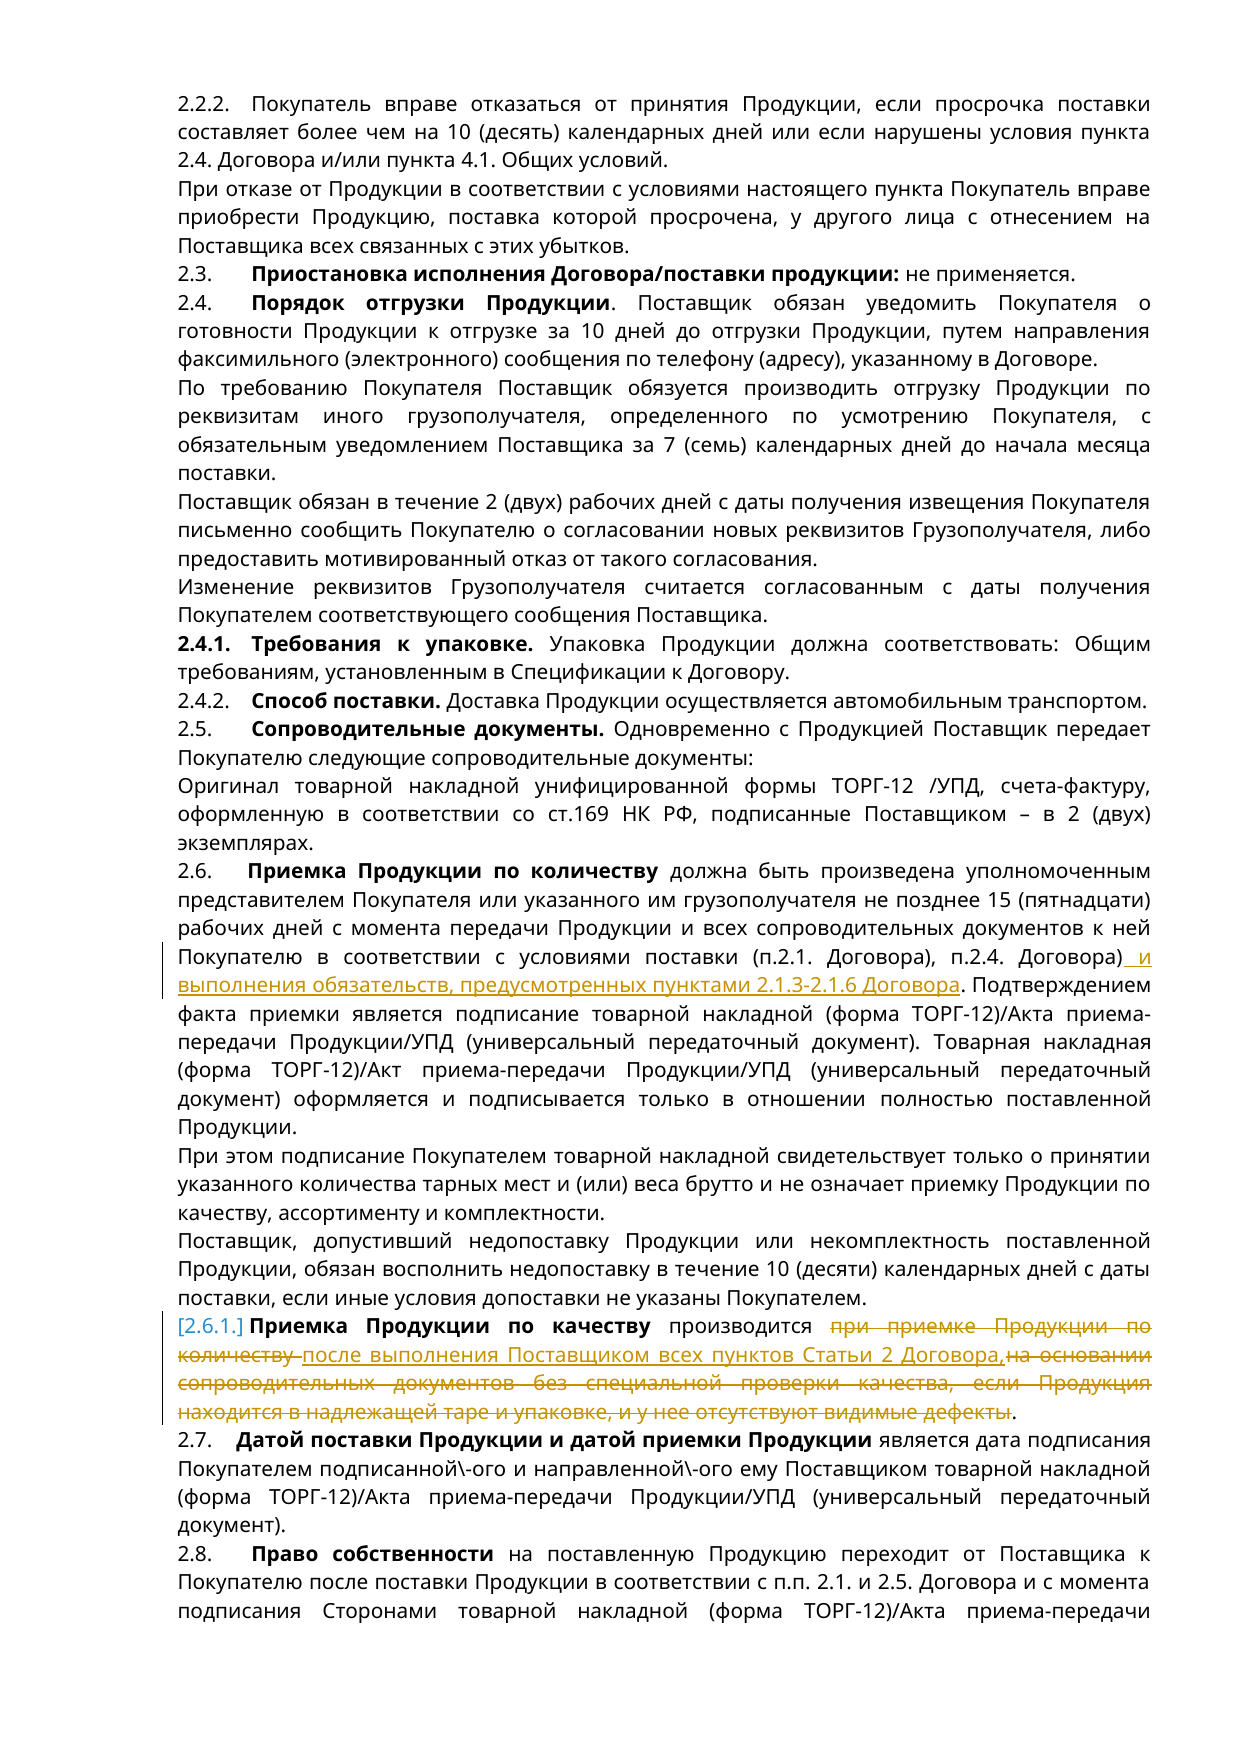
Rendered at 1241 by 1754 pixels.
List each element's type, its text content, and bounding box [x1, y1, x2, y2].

list Датой поставки Продукции и датой приемки Продукции является дата подписания Покупателем подписанной\-ого и направленной\-ого ему Поставщиком товарной накладной (форма ТОРГ-12)/Акта приема-передачи Продукции/УПД (универсальный передаточный документ). [177, 1425, 1152, 1539]
list Способ поставки. Доставка Продукции осуществляется автомобильным транспортом. [177, 686, 1152, 714]
text Поставщик обязан в течение 2 (двух) рабочих дней с даты получения извещения Покупателя письменно сообщить Покупателю о согласовании новых реквизитов Грузополучателя, либо предоставить мотивированный отказ от такого согласования. [177, 487, 1152, 572]
text По требованию Покупателя Поставщик обязуется производить отгрузку Продукции по реквизитам иного грузополучателя, определенного по усмотрению Покупателя, с обязательным уведомлением Поставщика за 7 (семь) календарных дней до начала месяца поставки. [177, 373, 1152, 487]
list Порядок отгрузки Продукции. Поставщик обязан уведомить Покупателя о готовности Продукции к отгрузке за 10 дней до отгрузки Продукции, путем направления факсимильного (электронного) сообщения по телефону (адресу), указанному в Договоре. [177, 288, 1152, 373]
text При этом подписание Покупателем товарной накладной свидетельствует только о принятии указанного количества тарных мест и (или) веса брутто и не означает приемку Продукции по качеству, ассортименту и комплектности. [177, 1141, 1152, 1226]
text Изменение реквизитов Грузополучателя считается согласованным с даты получения Покупателем соответствующего сообщения Поставщика. [177, 572, 1152, 629]
list Покупатель вправе отказаться от принятия Продукции, если просрочка поставки составляет более чем на 10 (десять) календарных дней или если нарушены условия пункта 2.4. Договора и/или пункта 4.1. Общих условий. [177, 89, 1152, 174]
list Приемка Продукции по количеству должна быть произведена уполномоченным представителем Покупателя или указанного им грузополучателя не позднее 15 (пятнадцати) рабочих дней с момента передачи Продукции и всех сопроводительных документов к ней Покупателю в соответствии с условиями поставки (п.2.1. Договора), п.2.4. Договора). Подтверждением факта приемки является подписание товарной накладной (форма ТОРГ-12)/Акта приема-передачи Продукции/УПД (универсальный передаточный документ). Товарная накладная (форма ТОРГ-12)/Акт приема-передачи Продукции/УПД (универсальный передаточный документ) оформляется и подписывается только в отношении полностью поставленной Продукции. [177, 856, 1152, 1141]
list Приемка Продукции по качеству производится . [177, 1311, 1152, 1384]
text При отказе от Продукции в соответствии с условиями настоящего пункта Покупатель вправе приобрести Продукцию, поставка которой просрочена, у другого лица с отнесением на Поставщика всех связанных с этих убытков. [177, 174, 1152, 259]
list Требования к упаковке. Упаковка Продукции должна соответствовать: Общим требованиям, установленным в Спецификации к Договору. [177, 629, 1152, 686]
list Приемка Продукции по качеству производится . [177, 1385, 1152, 1425]
list Приостановка исполнения Договора/поставки продукции: не применяется. [177, 259, 1152, 288]
text Поставщик, допустивший недопоставку Продукции или некомплектность поставленной Продукции, обязан восполнить недопоставку в течение 10 (десяти) календарных дней с даты поставки, если иные условия допоставки не указаны Покупателем. [177, 1226, 1152, 1311]
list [177, 1539, 1152, 1624]
text Оригинал товарной накладной унифицированной формы ТОРГ-12 /УПД, счета-фактуру, оформленную в соответствии со ст.169 НК РФ, подписанные Поставщиком – в 2 (двух) экземплярах. [177, 771, 1152, 856]
list Сопроводительные документы. Одновременно с Продукцией Поставщик передает Покупателю следующие сопроводительные документы: [177, 714, 1152, 771]
